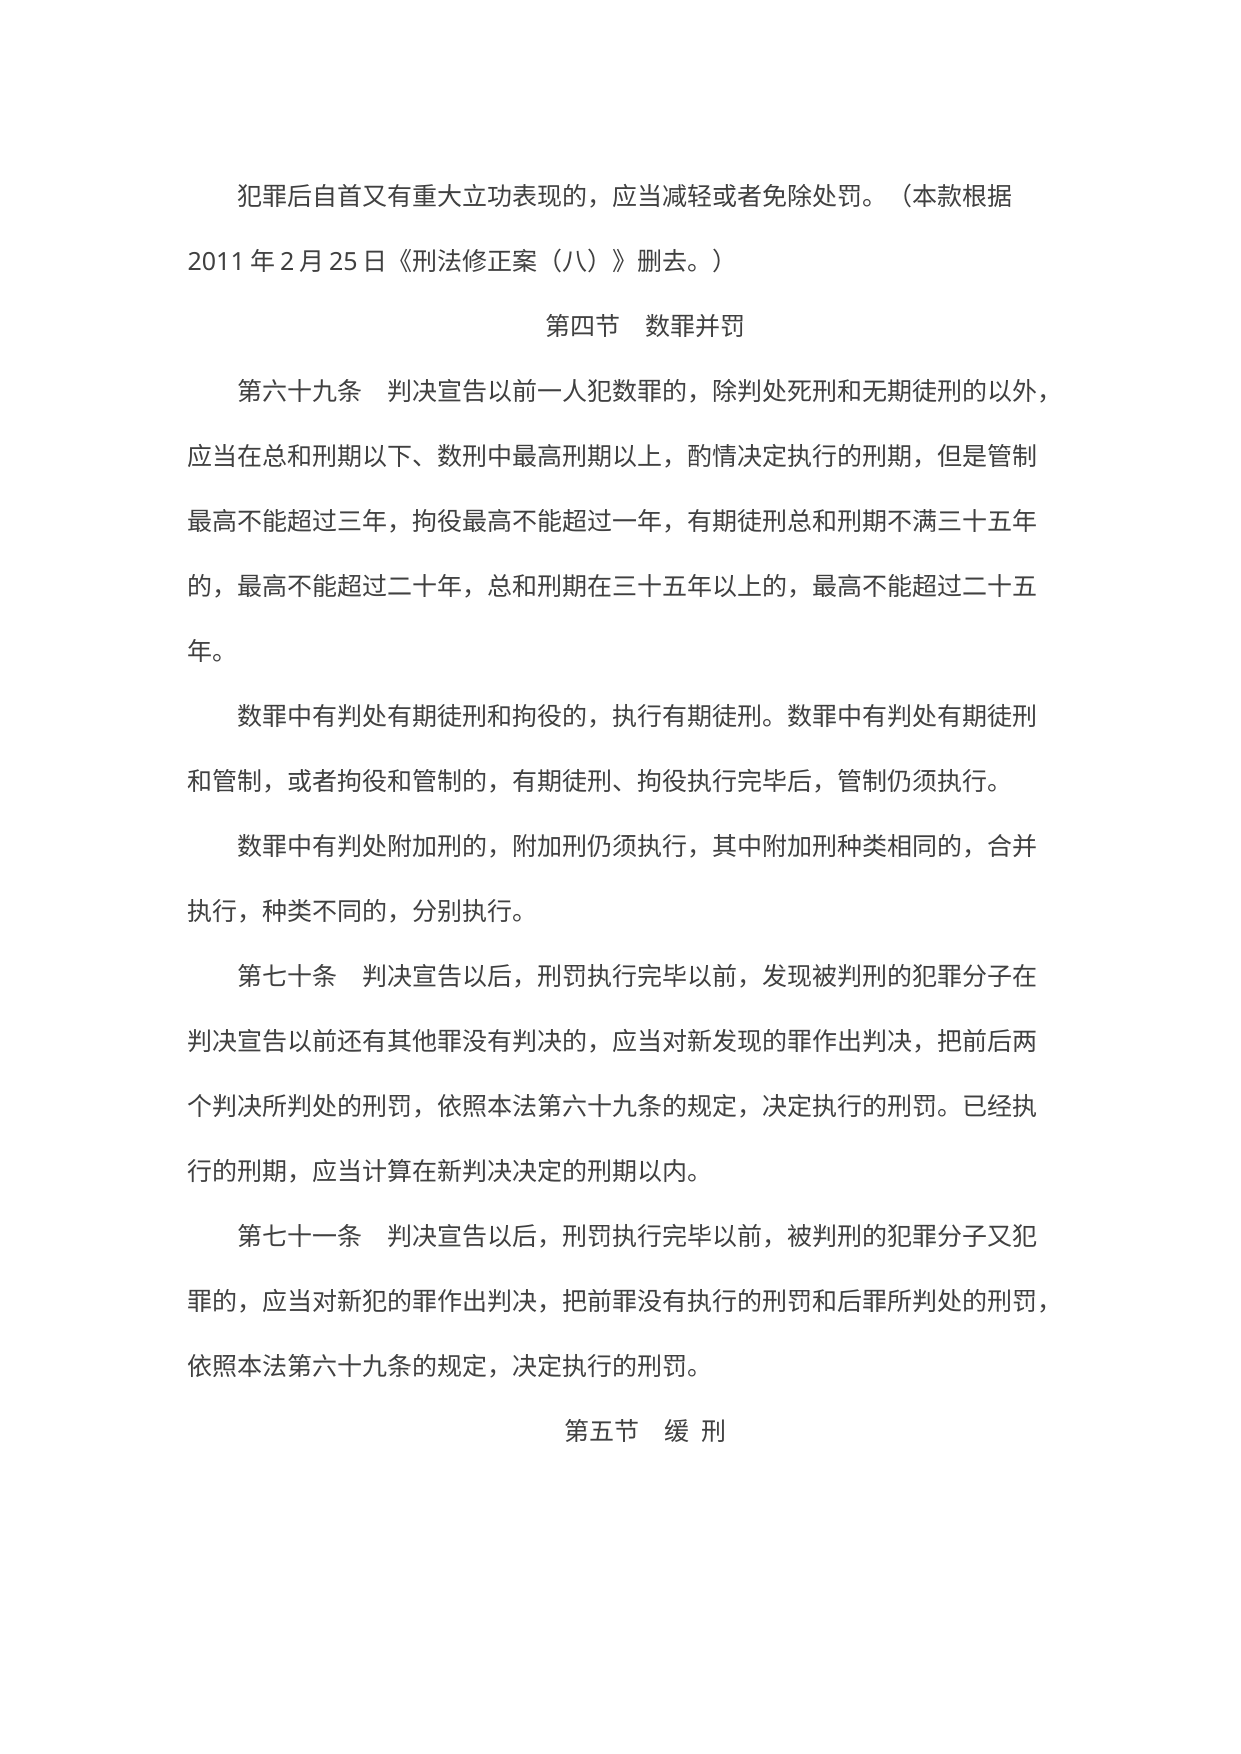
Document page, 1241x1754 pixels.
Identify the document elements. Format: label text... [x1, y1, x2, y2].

text 第五节 缓 刑 [187, 1397, 1053, 1462]
text 犯罪后自首又有重大立功表现的，应当减轻或者免除处罚。（本款根据2011年2月25日《刑法修正案（八）》删去。） [187, 162, 1053, 292]
text 第六十九条 判决宣告以前一人犯数罪的，除判处死刑和无期徒刑的以外，应当在总和刑期以下、数刑中最高刑期以上，酌情决定执行的刑期，但是管制最高不能超过三年，拘役最高不能超过一年，有期徒刑总和刑期不满三十五年的，最高不能超过二十年，总和刑期在三十五年以上的，最高不能超过二十五年。 [187, 357, 1053, 682]
text 第七十一条 判决宣告以后，刑罚执行完毕以前，被判刑的犯罪分子又犯罪的，应当对新犯的罪作出判决，把前罪没有执行的刑罚和后罪所判处的刑罚，依照本法第六十九条的规定，决定执行的刑罚。 [187, 1202, 1053, 1397]
text 第七十条 判决宣告以后，刑罚执行完毕以前，发现被判刑的犯罪分子在判决宣告以前还有其他罪没有判决的，应当对新发现的罪作出判决，把前后两个判决所判处的刑罚，依照本法第六十九条的规定，决定执行的刑罚。已经执行的刑期，应当计算在新判决决定的刑期以内。 [187, 942, 1053, 1202]
text 数罪中有判处有期徒刑和拘役的，执行有期徒刑。数罪中有判处有期徒刑和管制，或者拘役和管制的，有期徒刑、拘役执行完毕后，管制仍须执行。 [187, 682, 1053, 812]
text 第四节 数罪并罚 [187, 292, 1053, 357]
text 数罪中有判处附加刑的，附加刑仍须执行，其中附加刑种类相同的，合并执行，种类不同的，分别执行。 [187, 812, 1053, 942]
